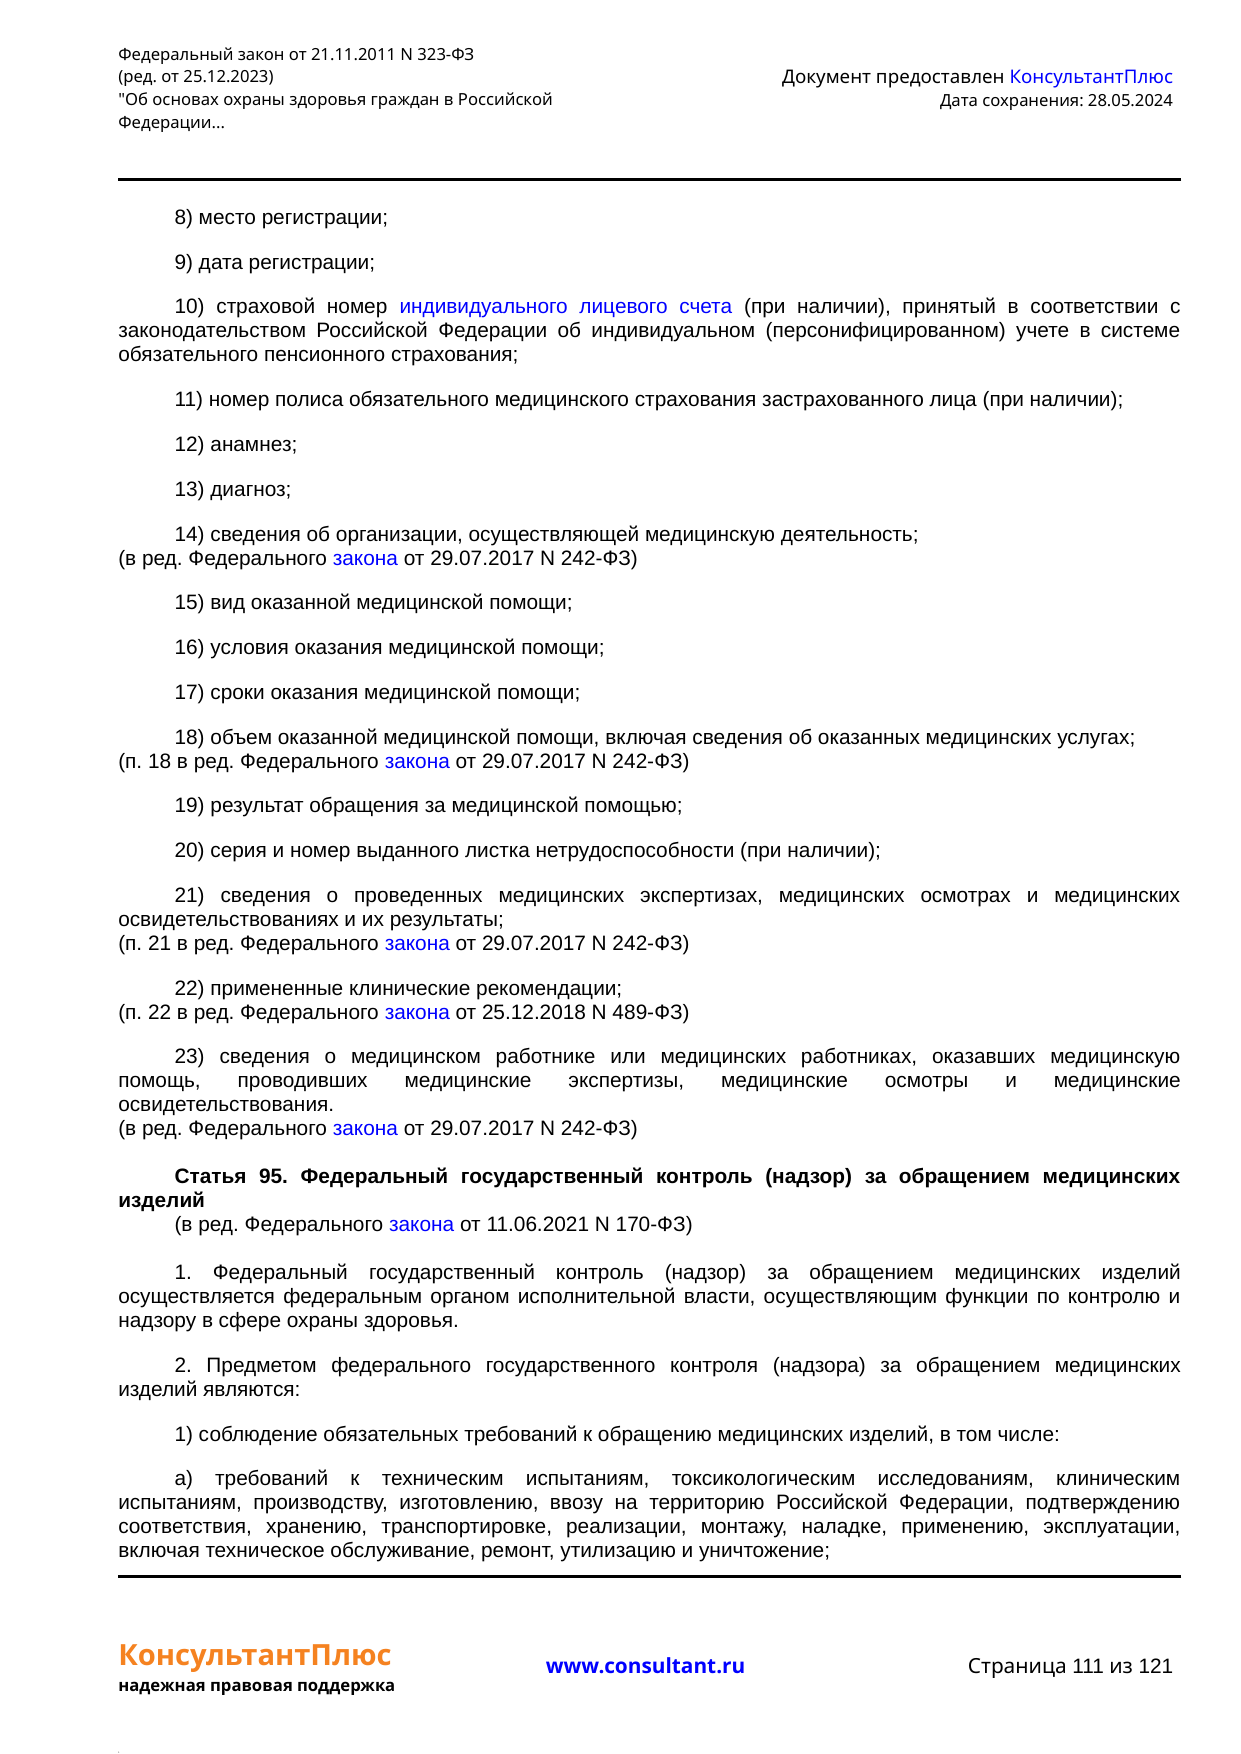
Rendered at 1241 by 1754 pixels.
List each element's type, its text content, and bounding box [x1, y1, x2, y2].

text а) требований к техническим испытаниям, токсикологическим исследованиям, клиническим испытаниям, производству, изготовлению, ввозу на территорию Российской Федерации, подтверждению соответствия, хранению, транспортировке, реализации, монтажу, наладке, применению, эксплуатации, включая техническое обслуживание, ремонт, утилизацию и уничтожение; [118, 1466, 1181, 1562]
text 10) страховой номер индивидуального лицевого счета (при наличии), принятый в соответствии с законодательством Российской Федерации об индивидуальном (персонифицированном) учете в системе обязательного пенсионного страхования; [118, 294, 1181, 366]
text 16) условия оказания медицинской помощи; [118, 635, 1181, 659]
text 13) диагноз; [118, 477, 1181, 501]
text 22) примененные клинические рекомендации; [118, 976, 1181, 999]
title Статья 95. Федеральный государственный контроль (надзор) за обращением медицинских изделий [118, 1164, 1181, 1212]
text 20) серия и номер выданного листка нетрудоспособности (при наличии); [118, 838, 1181, 862]
text (в ред. Федерального закона от 29.07.2017 N 242-ФЗ) [118, 545, 1181, 569]
text (п. 21 в ред. Федерального закона от 29.07.2017 N 242-ФЗ) [118, 931, 1181, 955]
text 9) дата регистрации; [118, 249, 1181, 273]
text 1) соблюдение обязательных требований к обращению медицинских изделий, в том числе: [118, 1421, 1181, 1445]
text 1. Федеральный государственный контроль (надзор) за обращением медицинских изделий осуществляется федеральным органом исполнительной власти, осуществляющим функции по контролю и надзору в сфере охраны здоровья. [118, 1260, 1181, 1332]
text 14) сведения об организации, осуществляющей медицинскую деятельность; [118, 521, 1181, 545]
text (п. 18 в ред. Федерального закона от 29.07.2017 N 242-ФЗ) [118, 748, 1181, 772]
text 21) сведения о проведенных медицинских экспертизах, медицинских осмотрах и медицинских освидетельствованиях и их результаты; [118, 883, 1181, 931]
text 2. Предметом федерального государственного контроля (надзора) за обращением медицинских изделий являются: [118, 1353, 1181, 1401]
text 15) вид оказанной медицинской помощи; [118, 590, 1181, 614]
text 23) сведения о медицинском работнике или медицинских работниках, оказавших медицинскую помощь, проводивших медицинские экспертизы, медицинские осмотры и медицинские освидетельствования. [118, 1044, 1181, 1116]
text 19) результат обращения за медицинской помощью; [118, 793, 1181, 817]
text (п. 22 в ред. Федерального закона от 25.12.2018 N 489-ФЗ) [118, 999, 1181, 1023]
text (в ред. Федерального закона от 11.06.2021 N 170-ФЗ) [118, 1212, 1181, 1236]
text (в ред. Федерального закона от 29.07.2017 N 242-ФЗ) [118, 1116, 1181, 1140]
text 17) сроки оказания медицинской помощи; [118, 680, 1181, 704]
text 11) номер полиса обязательного медицинского страхования застрахованного лица (при наличии); [118, 387, 1181, 411]
text 8) место регистрации; [118, 205, 1181, 229]
text 18) объем оказанной медицинской помощи, включая сведения об оказанных медицинских услугах; [118, 724, 1181, 748]
text 12) анамнез; [118, 432, 1181, 456]
